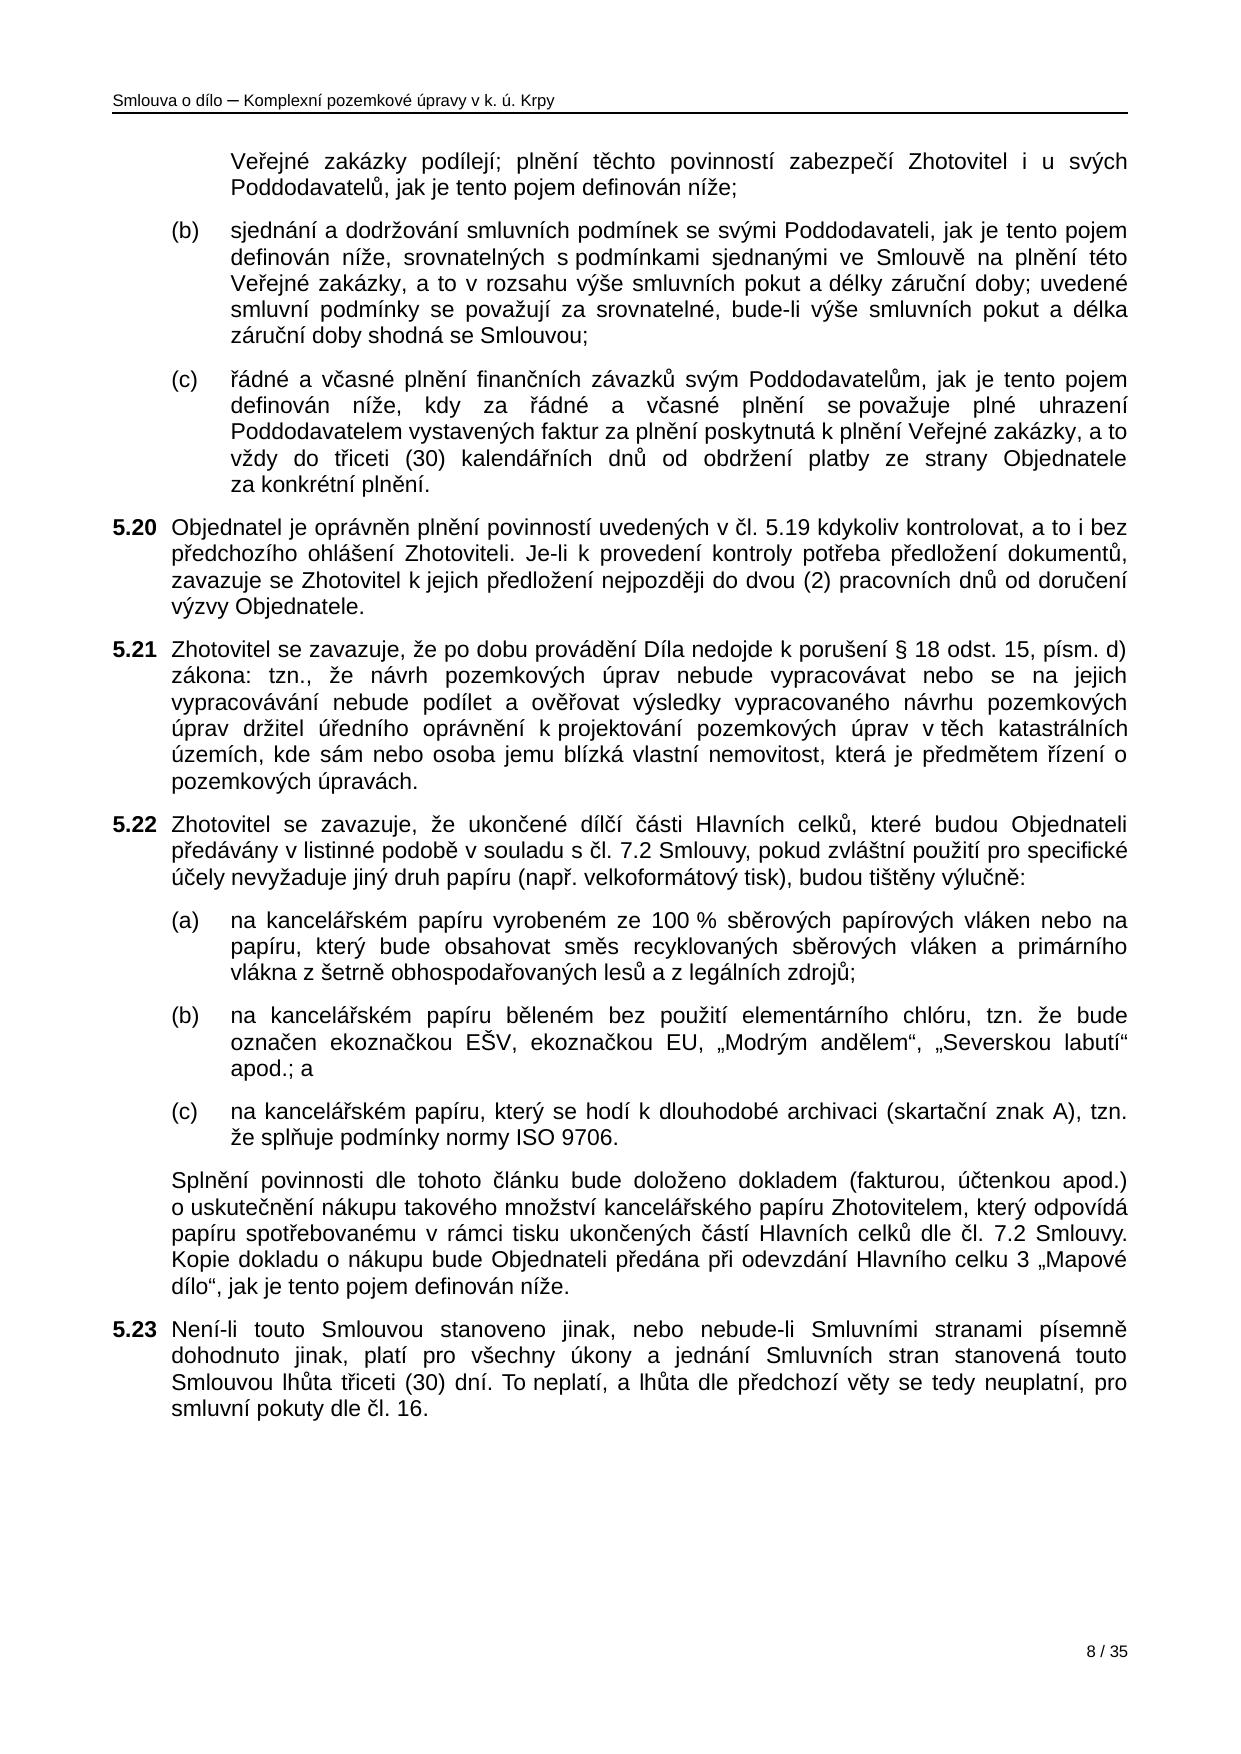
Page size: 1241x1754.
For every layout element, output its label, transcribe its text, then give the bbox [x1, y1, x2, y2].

text Zhotovitel se zavazuje, že ukončené dílčí části Hlavních celků, které budou Objednateli předávány v listinné podobě v souladu s čl. 7.2 Smlouvy, pokud zvláštní použití pro specifické účely nevyžaduje jiný druh papíru (např. velkoformátový tisk), budou tištěny výlučně: [112, 811, 1128, 890]
list na kancelářském papíru běleném bez použití elementárního chlóru, tzn. že bude označen ekoznačkou EŠV, ekoznačkou EU, „Modrým andělem“, „Severskou labutí“ apod.; a [171, 1002, 1128, 1081]
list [171, 148, 1128, 200]
text Objednatel je oprávněn plnění povinností uvedených v čl. 5.19 kdykoliv kontrolovat, a to i bez předchozího ohlášení Zhotoviteli. Je-li k provedení kontroly potřeba předložení dokumentů, zavazuje se Zhotovitel k jejich předložení nejpozději do dvou (2) pracovních dnů od doručení výzvy Objednatele. [112, 514, 1128, 619]
list na kancelářském papíru vyrobeném ze 100 % sběrových papírových vláken nebo na papíru, který bude obsahovat směs recyklovaných sběrových vláken a primárního vlákna z šetrně obhospodařovaných lesů a z legálních zdrojů; [171, 907, 1128, 986]
list Splnění povinnosti dle tohoto článku bude doloženo dokladem (fakturou, účtenkou apod.) o uskutečnění nákupu takového množství kancelářského papíru Zhotovitelem, který odpovídá papíru spotřebovanému v rámci tisku ukončených částí Hlavních celků dle čl. 7.2 Smlouvy. Kopie dokladu o nákupu bude Objednateli předána při odevzdání Hlavního celku 3 „Mapové dílo“, jak je tento pojem definován níže. [171, 1167, 1128, 1299]
text Není-li touto Smlouvou stanoveno jinak, nebo nebude-li Smluvními stranami písemně dohodnuto jinak, platí pro všechny úkony a jednání Smluvních stran stanovená touto Smlouvou lhůta třiceti (30) dní. To neplatí, a lhůta dle předchozí věty se tedy neuplatní, pro smluvní pokuty dle čl. 16. [112, 1316, 1128, 1421]
list sjednání a dodržování smluvních podmínek se svými Poddodavateli, jak je tento pojem definován níže, srovnatelných s podmínkami sjednanými ve Smlouvě na plnění této Veřejné zakázky, a to v rozsahu výše smluvních pokut a délky záruční doby; uvedené smluvní podmínky se považují za srovnatelné, bude-li výše smluvních pokut a délka záruční doby shodná se Smlouvou; [171, 217, 1128, 349]
text Zhotovitel se zavazuje, že po dobu provádění Díla nedojde k porušení § 18 odst. 15, písm. d) zákona: tzn., že návrh pozemkových úprav nebude vypracovávat nebo se na jejich vypracovávání nebude podílet a ověřovat výsledky vypracovaného návrhu pozemkových úprav držitel úředního oprávnění k projektování pozemkových úprav v těch katastrálních územích, kde sám nebo osoba jemu blízká vlastní nemovitost, která je předmětem řízení o pozemkových úpravách. [112, 636, 1128, 794]
list řádné a včasné plnění finančních závazků svým Poddodavatelům, jak je tento pojem definován níže, kdy za řádné a včasné plnění se považuje plné uhrazení Poddodavatelem vystavených faktur za plnění poskytnutá k plnění Veřejné zakázky, a to vždy do třiceti (30) kalendářních dnů od obdržení platby ze strany Objednatele za konkrétní plnění. [171, 366, 1128, 497]
list na kancelářském papíru, který se hodí k dlouhodobé archivaci (skartační znak A), tzn. že splňuje podmínky normy ISO 9706. [171, 1098, 1128, 1151]
